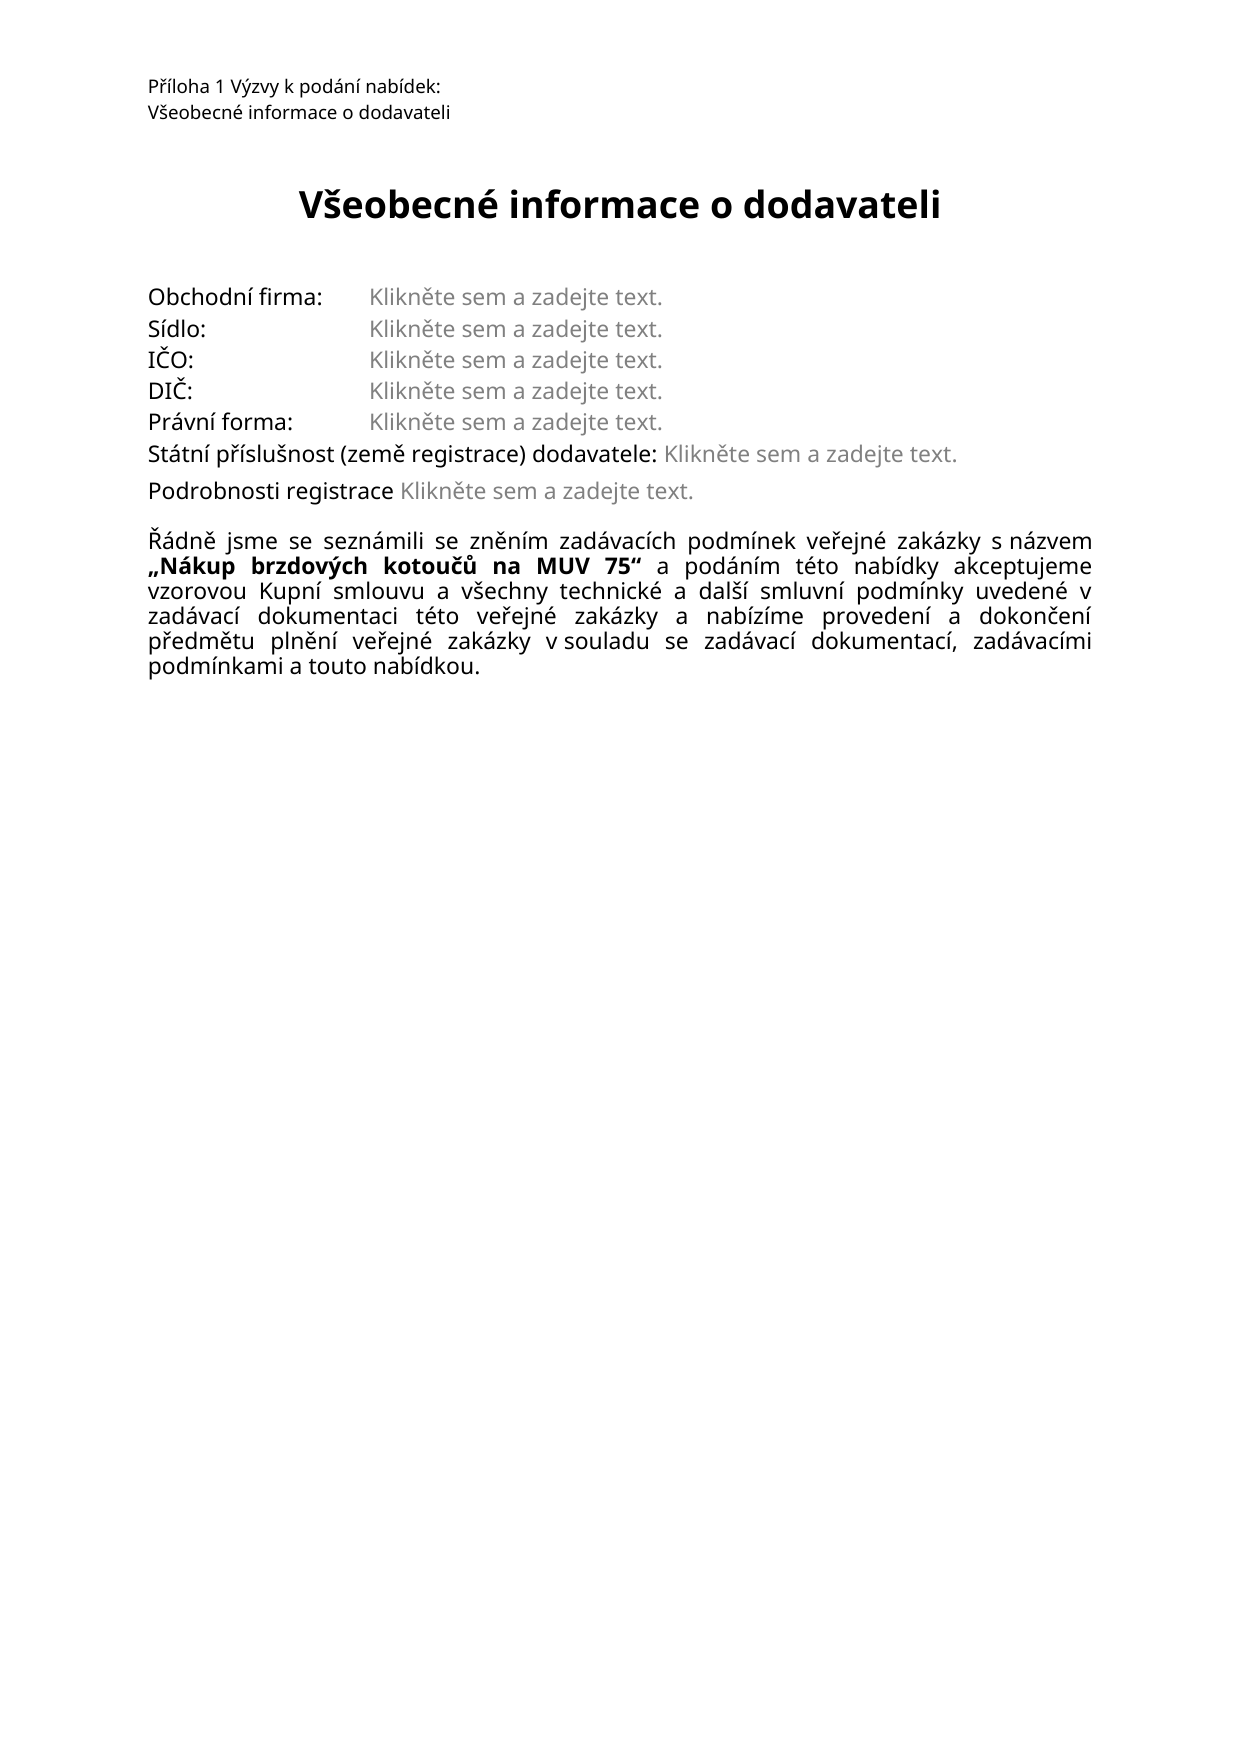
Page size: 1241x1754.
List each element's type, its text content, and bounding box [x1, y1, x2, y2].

text Sídlo: [148, 317, 1093, 342]
title Všeobecné informace o dodavateli [148, 178, 1093, 229]
text Právní forma: [148, 411, 1093, 436]
text IČO: [148, 348, 1093, 373]
text Řádně jsme se seznámili se zněním zadávacích podmínek veřejné zakázky s názvem „Nákup brzdových kotoučů na MUV 75“ a podáním této nabídky akceptujeme vzorovou Kupní smlouvu a všechny technické a další smluvní podmínky uvedené v zadávací dokumentaci této veřejné zakázky a nabízíme provedení a dokončení předmětu plnění veřejné zakázky v souladu se zadávací dokumentací, zadávacími podmínkami a touto nabídkou. [148, 529, 1093, 679]
text Podrobnosti registrace [148, 479, 1093, 504]
text Státní příslušnost (země registrace) dodavatele: [148, 442, 1093, 467]
text DIČ: [148, 379, 1093, 404]
text Obchodní firma: [148, 286, 1093, 311]
